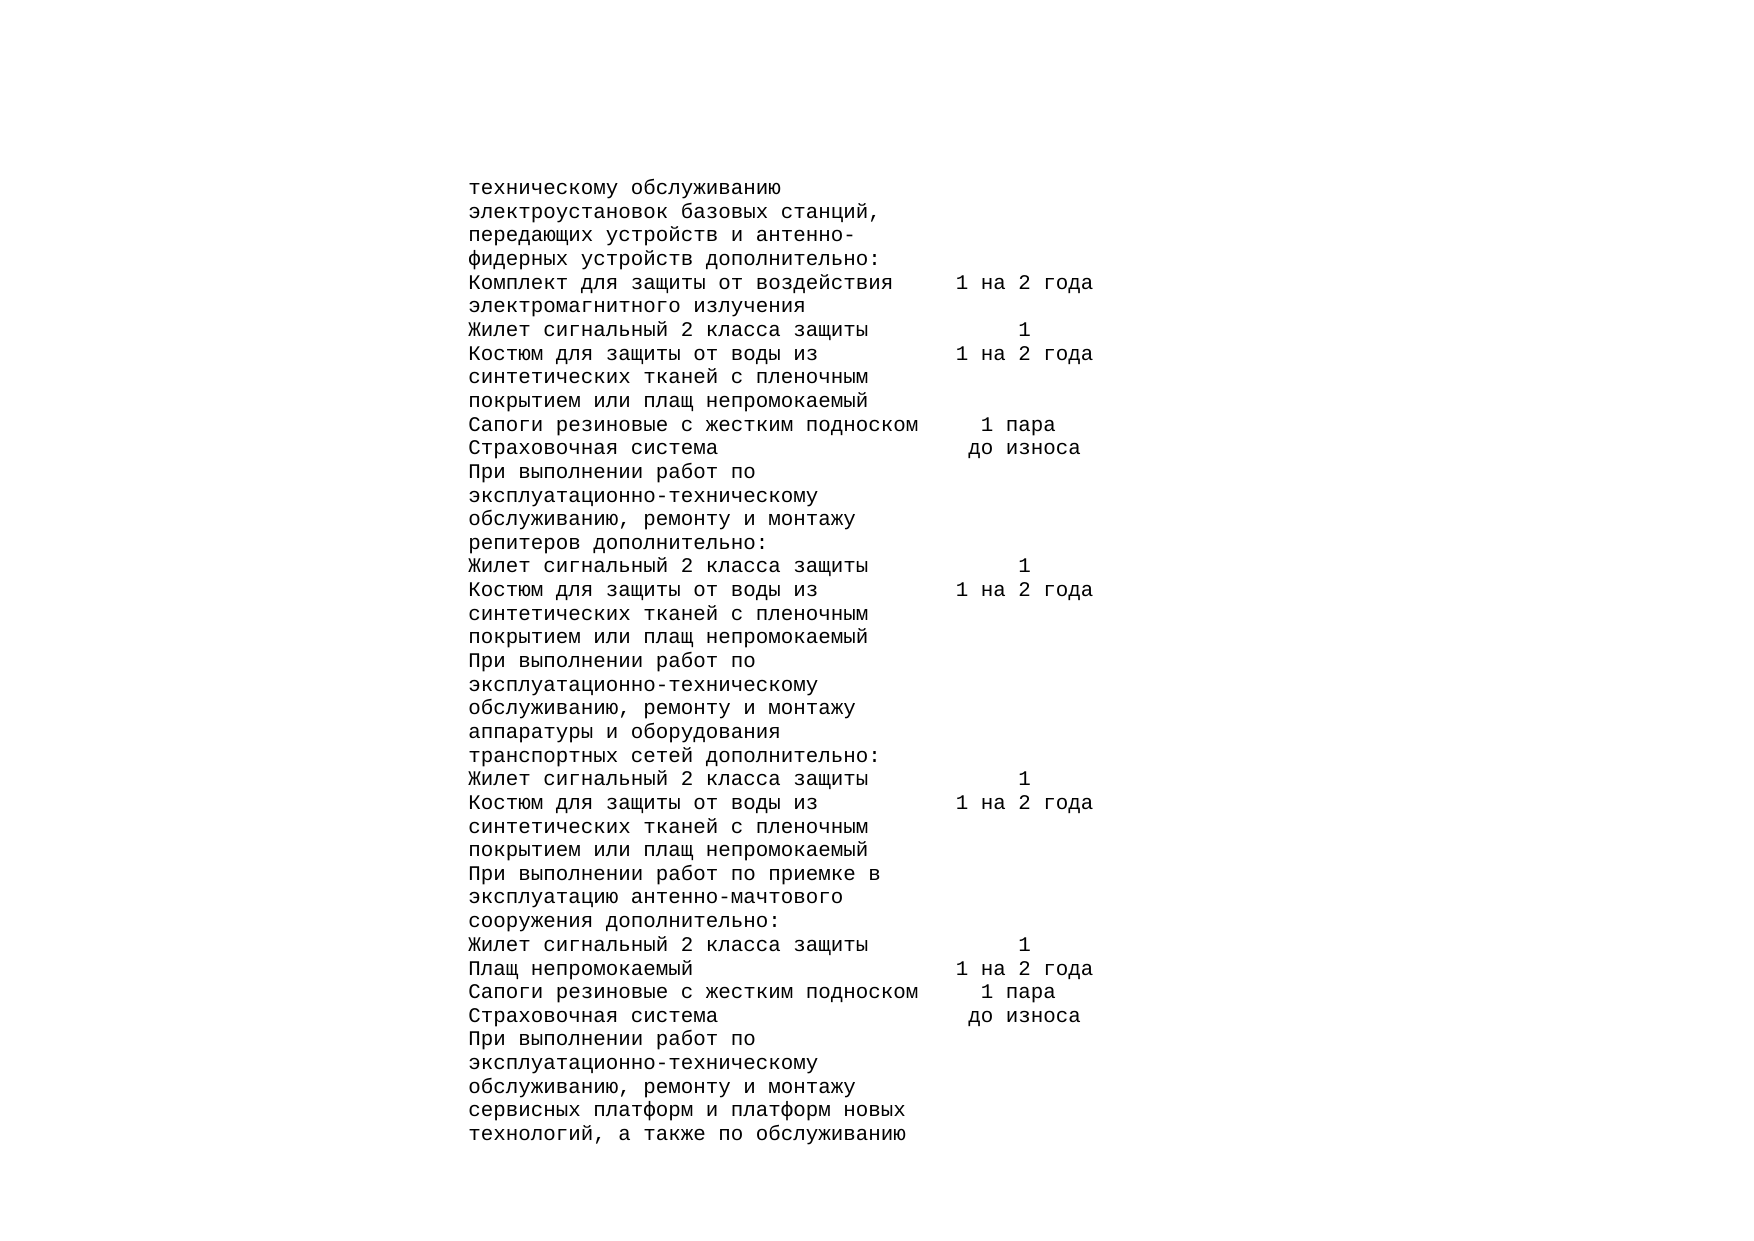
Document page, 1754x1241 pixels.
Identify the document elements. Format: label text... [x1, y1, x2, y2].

text синтетических тканей с пленочным [118, 816, 1636, 839]
text фидерных устройств дополнительно: [118, 248, 1636, 272]
text Жилет сигнальный 2 класса защиты 1 [118, 319, 1636, 343]
text эксплуатационно-техническому [118, 1052, 1636, 1076]
text передающих устройств и антенно- [118, 224, 1636, 248]
text Жилет сигнальный 2 класса защиты 1 [118, 768, 1636, 792]
text синтетических тканей с пленочным [118, 603, 1636, 626]
text Костюм для защиты от воды из 1 на 2 года [118, 343, 1636, 366]
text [118, 272, 1636, 295]
text При выполнении работ по [118, 461, 1636, 484]
text Жилет сигнальный 2 класса защиты 1 [118, 934, 1636, 957]
text эксплуатационно-техническому [118, 484, 1636, 508]
text Костюм для защиты от воды из 1 на 2 года [118, 579, 1636, 603]
text синтетических тканей с пленочным [118, 366, 1636, 390]
text сервисных платформ и платформ новых [118, 1099, 1636, 1123]
text обслуживанию, ремонту и монтажу [118, 697, 1636, 721]
text Жилет сигнальный 2 класса защиты 1 [118, 556, 1636, 579]
text обслуживанию, ремонту и монтажу [118, 508, 1636, 532]
text Плащ непромокаемый 1 на 2 года [118, 957, 1636, 981]
text При выполнении работ по приемке в [118, 863, 1636, 887]
text эксплуатацию антенно-мачтового [118, 887, 1636, 910]
text электромагнитного излучения [118, 295, 1636, 319]
text покрытием или плащ непромокаемый [118, 839, 1636, 863]
text обслуживанию, ремонту и монтажу [118, 1076, 1636, 1099]
text Страховочная система до износа [118, 437, 1636, 461]
text покрытием или плащ непромокаемый [118, 390, 1636, 414]
text аппаратуры и оборудования [118, 721, 1636, 745]
text При выполнении работ по [118, 650, 1636, 674]
text транспортных сетей дополнительно: [118, 745, 1636, 768]
text техническому обслуживанию [118, 177, 1636, 201]
text эксплуатационно-техническому [118, 674, 1636, 697]
text Костюм для защиты от воды из 1 на 2 года [118, 792, 1636, 816]
text репитеров дополнительно: [118, 532, 1636, 556]
text Страховочная система до износа [118, 1005, 1636, 1028]
text покрытием или плащ непромокаемый [118, 626, 1636, 650]
text Сапоги резиновые с жестким подноском 1 пара [118, 414, 1636, 437]
text Сапоги резиновые с жестким подноском 1 пара [118, 981, 1636, 1005]
text технологий, а также по обслуживанию [118, 1123, 1636, 1147]
text электроустановок базовых станций, [118, 201, 1636, 224]
text сооружения дополнительно: [118, 910, 1636, 934]
text При выполнении работ по [118, 1028, 1636, 1052]
